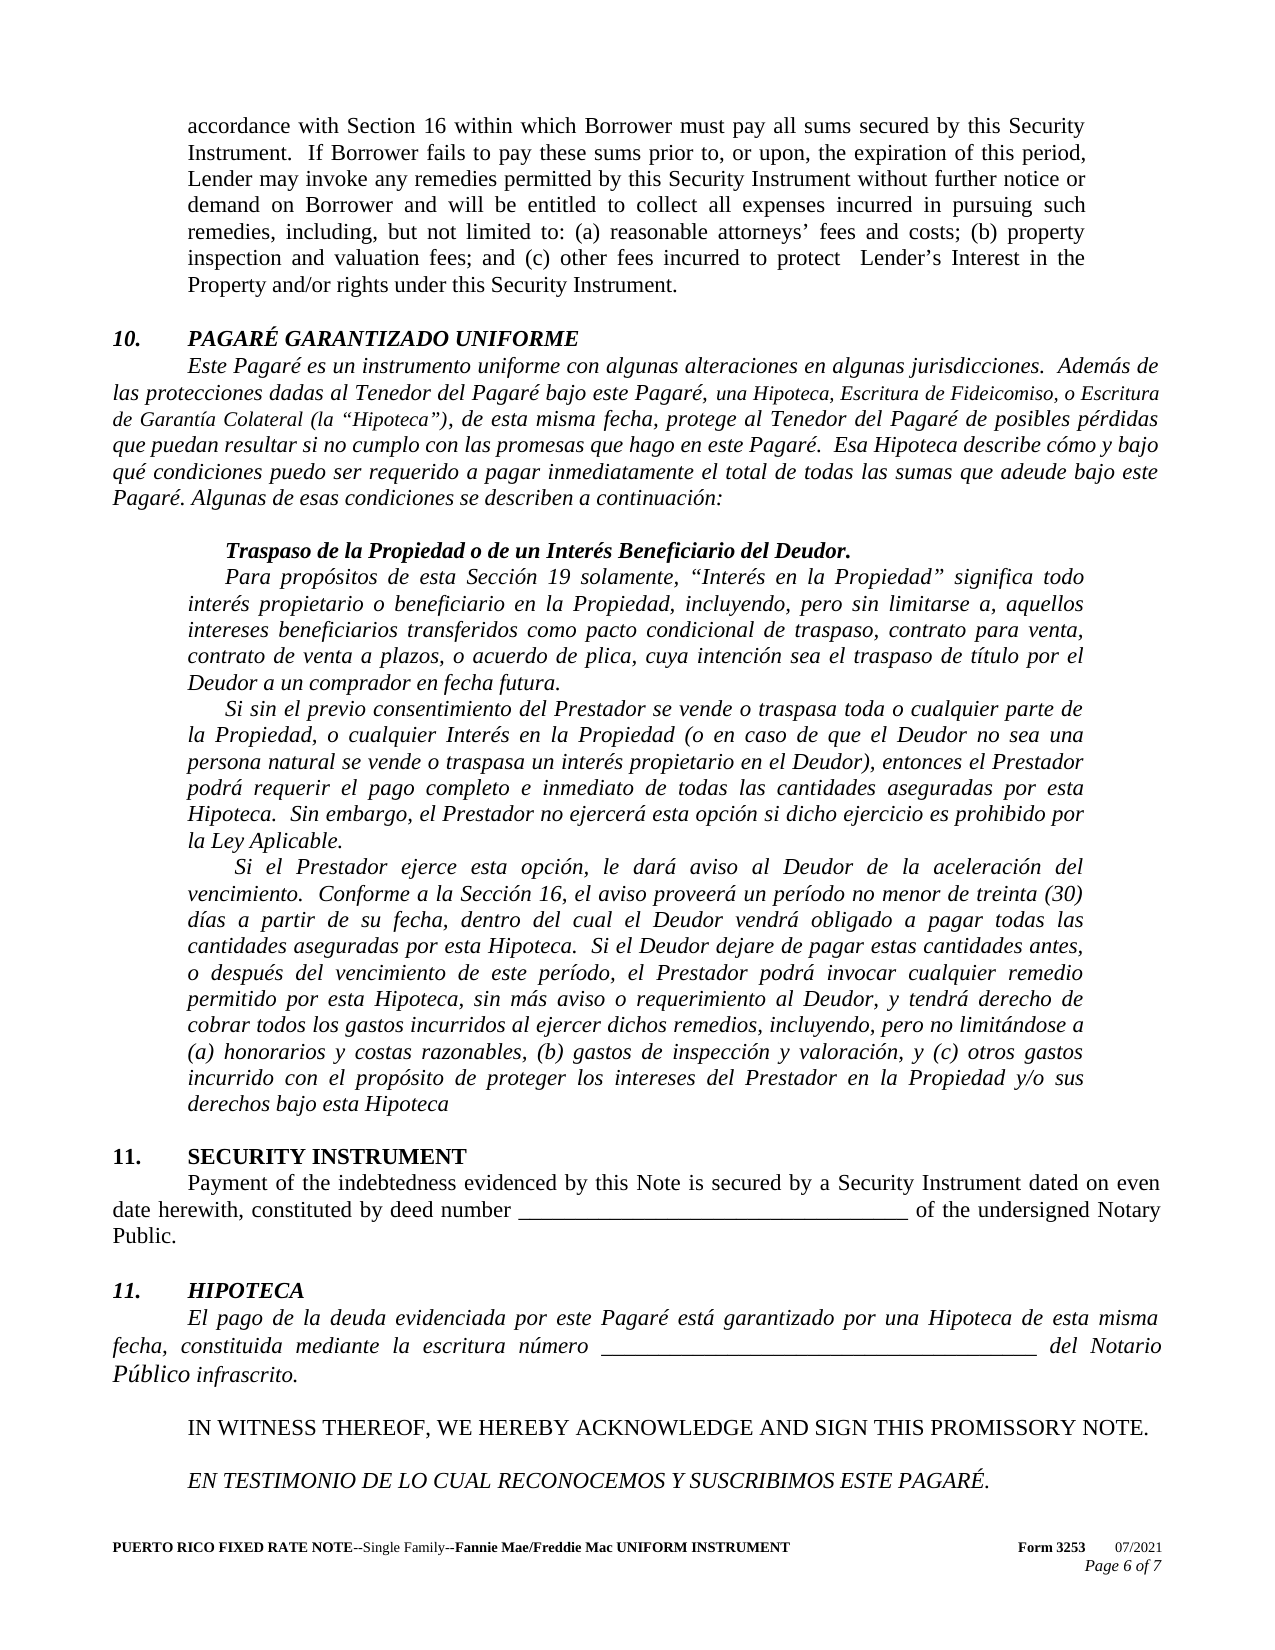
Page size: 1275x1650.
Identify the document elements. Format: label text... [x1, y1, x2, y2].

text 10. PAGARÉ GARANTIZADO UNIFORME [112, 323, 1162, 352]
text Si sin el previo consentimiento del Prestador se vende o traspasa toda o cualquier parte de la Propiedad, o cualquier Interés en la Propiedad (o en caso de que el Deudor no sea una persona natural se vende o traspasa un interés propietario en el Deudor), entonces el Prestador podrá requerir el pago completo e inmediato de todas las cantidades aseguradas por esta Hipoteca. Sin embargo, el Prestador no ejercerá esta opción si dicho ejercicio es prohibido por la Ley Aplicable. [187, 695, 1087, 853]
text Si el Prestador ejerce esta opción, le dará aviso al Deudor de la aceleración del vencimiento. Conforme a la Sección 16, el aviso proveerá un período no menor de treinta (30) días a partir de su fecha, dentro del cual el Deudor vendrá obligado a pagar todas las cantidades aseguradas por esta Hipoteca. Si el Deudor dejare de pagar estas cantidades antes, o después del vencimiento de este período, el Prestador podrá invocar cualquier remedio permitido por esta Hipoteca, sin más aviso o requerimiento al Deudor, y tendrá derecho de cobrar todos los gastos incurridos al ejercer dichos remedios, incluyendo, pero no limitándose a (a) honorarios y costas razonables, (b) gastos de inspección y valoración, y (c) otros gastos incurrido con el propósito de proteger los intereses del Prestador en la Propiedad y/o sus derechos bajo esta Hipoteca [187, 853, 1087, 1117]
text Traspaso de la Propiedad o de un Interés Beneficiario del Deudor. [187, 537, 1087, 563]
text 11. HIPOTECA [112, 1275, 1162, 1304]
text Este Pagaré es un instrumento uniforme con algunas alteraciones en algunas jurisdicciones. Además de las protecciones dadas al Tenedor del Pagaré bajo este Pagaré, una Hipoteca, Escritura de Fideicomiso, o Escritura de Garantía Colateral (la “Hipoteca”), de esta misma fecha, protege al Tenedor del Pagaré de posibles pérdidas que puedan resultar si no cumplo con las promesas que hago en este Pagaré. Esa Hipoteca describe cómo y bajo qué condiciones puedo ser requerido a pagar inmediatamente el total de todas las sumas que adeude bajo este Pagaré. Algunas de esas condiciones se describen a continuación: [112, 352, 1162, 511]
text Para propósitos de esta Sección 19 solamente, “Interés en la Propiedad” significa todo interés propietario o beneficiario en la Propiedad, incluyendo, pero sin limitarse a, aquellos intereses beneficiarios transferidos como pacto condicional de traspaso, contrato para venta, contrato de venta a plazos, o acuerdo de plica, cuya intención sea el traspaso de título por el Deudor a un comprador en fecha futura. [187, 563, 1087, 695]
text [187, 112, 1087, 297]
text Payment of the indebtedness evidenced by this Note is secured by a Security Instrument dated on even date herewith, constituted by deed number __________________________________ of the undersigned Notary Public. [112, 1169, 1162, 1248]
text IN WITNESS THEREOF, WE HEREBY ACKNOWLEDGE AND SIGN THIS PROMISSORY NOTE. [112, 1414, 1162, 1441]
text 11. SECURITY INSTRUMENT [112, 1143, 1162, 1169]
text EN TESTIMONIO DE LO CUAL RECONOCEMOS Y SUSCRIBIMOS ESTE PAGARÉ. [112, 1467, 1162, 1493]
text El pago de la deuda evidenciada por este Pagaré está garantizado por una Hipoteca de esta misma fecha, constituida mediante la escritura número ______________________________________ del Notario Público infrascrito. [112, 1304, 1162, 1388]
